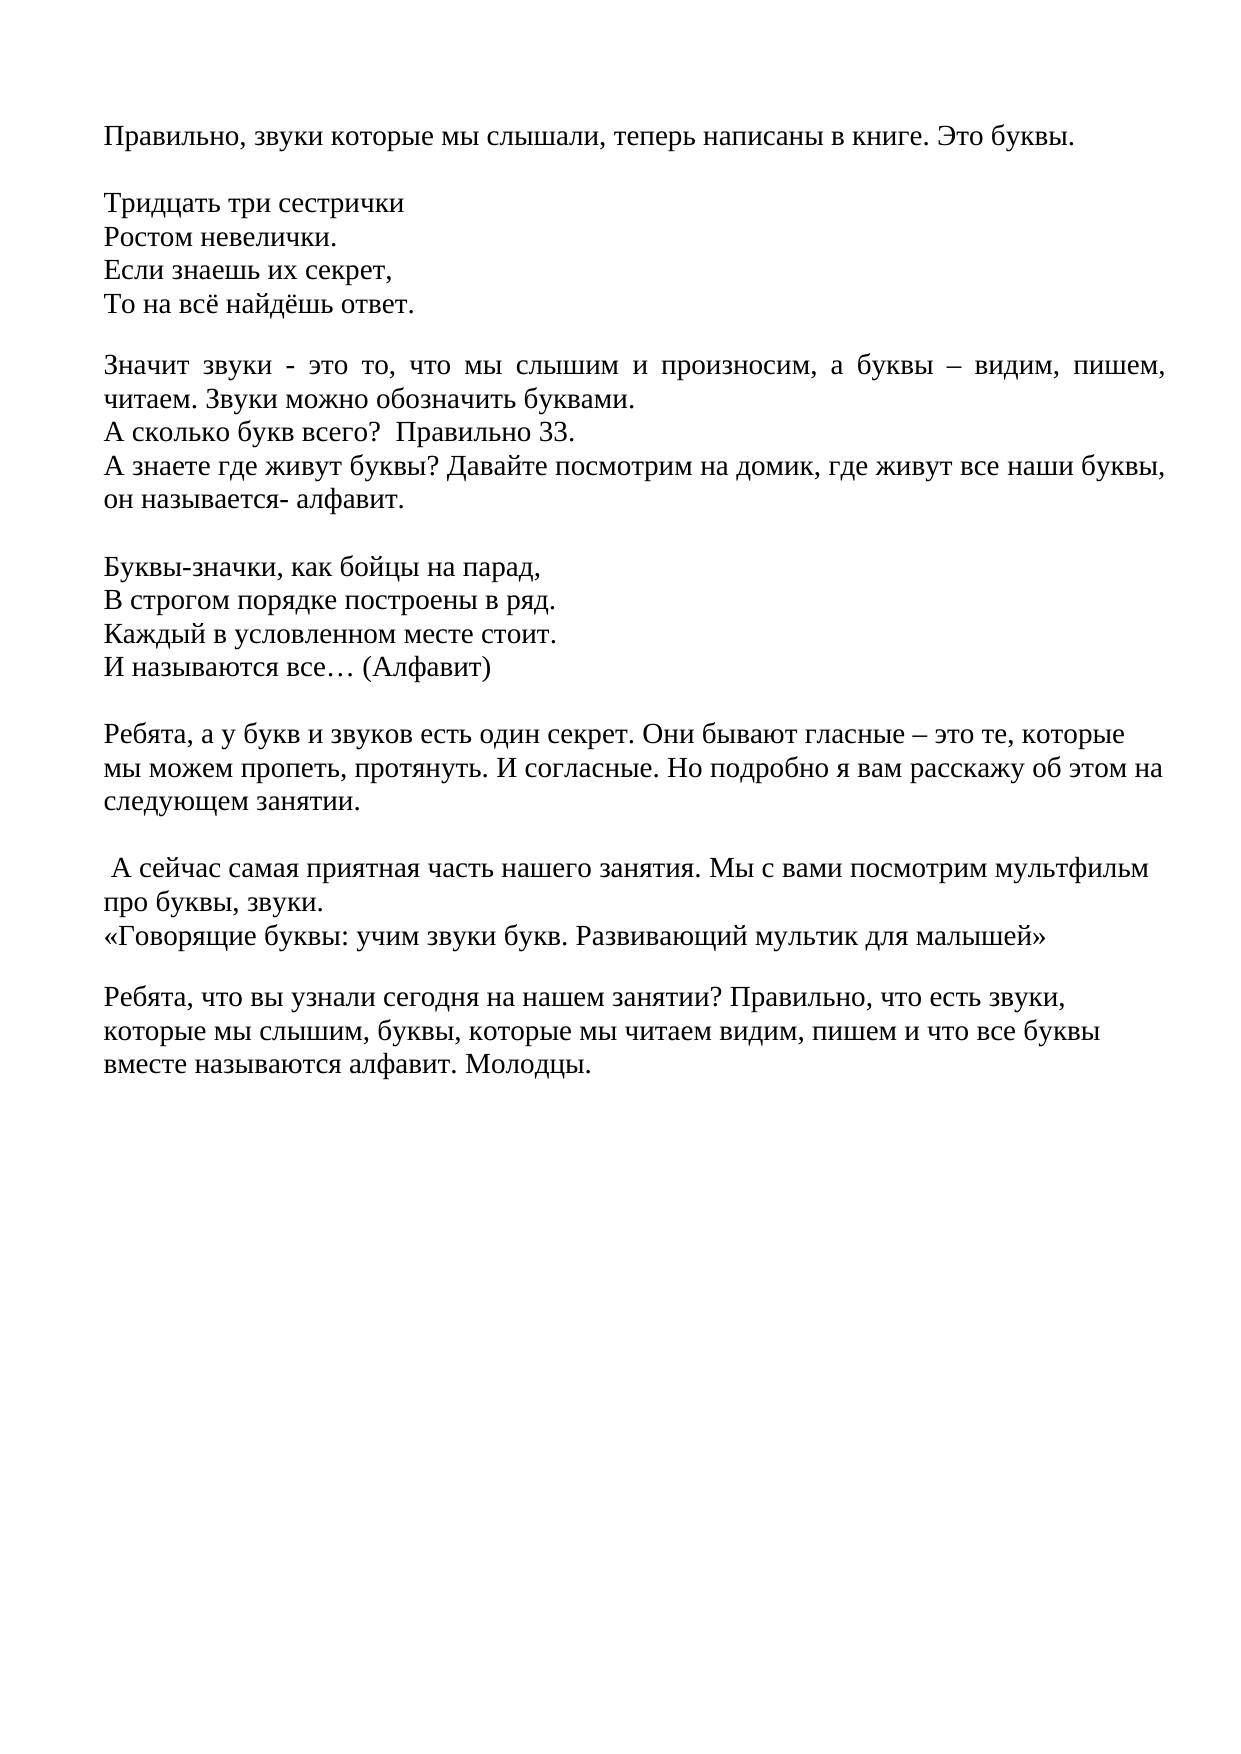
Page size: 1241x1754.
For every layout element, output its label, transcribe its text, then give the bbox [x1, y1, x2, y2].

text И называются все… (Алфавит) [103, 649, 1167, 683]
text А знаете где живут буквы? Давайте посмотрим на домик, где живут все наши буквы, он называется- алфавит. [103, 448, 1167, 515]
text Ростом невелички. [103, 219, 1167, 252]
text А сколько букв всего? Правильно 33. [103, 414, 1167, 448]
text То на всё найдёшь ответ. [103, 286, 1167, 319]
text Ребята, а у букв и звуков есть один секрет. Они бывают гласные – это те, которые мы можем пропеть, протянуть. И согласные. Но подробно я вам расскажу об этом на следующем занятии. [103, 716, 1167, 817]
text Если знаешь их секрет, [103, 252, 1167, 286]
text А сейчас самая приятная часть нашего занятия. Мы с вами посмотрим мультфильм про буквы, звуки. [103, 851, 1167, 918]
text Правильно, звуки которые мы слышали, теперь написаны в книге. Это буквы. [103, 118, 1167, 152]
text Ребята, что вы узнали сегодня на нашем занятии? Правильно, что есть звуки, которые мы слышим, буквы, которые мы читаем видим, пишем и что все буквы вместе называются алфавит. Молодцы. [103, 979, 1167, 1080]
text Тридцать три сестрички [103, 185, 1167, 219]
text Буквы-значки, как бойцы на парад, [103, 549, 1167, 582]
text Значит звуки - это то, что мы слышим и произносим, а буквы – видим, пишем, читаем. Звуки можно обозначить буквами. [103, 347, 1167, 414]
text «Говорящие буквы: учим звуки букв. Развивающий мультик для малышей» [103, 918, 1167, 951]
text В строгом порядке построены в ряд. [103, 582, 1167, 616]
text Каждый в условленном месте стоит. [103, 616, 1167, 649]
